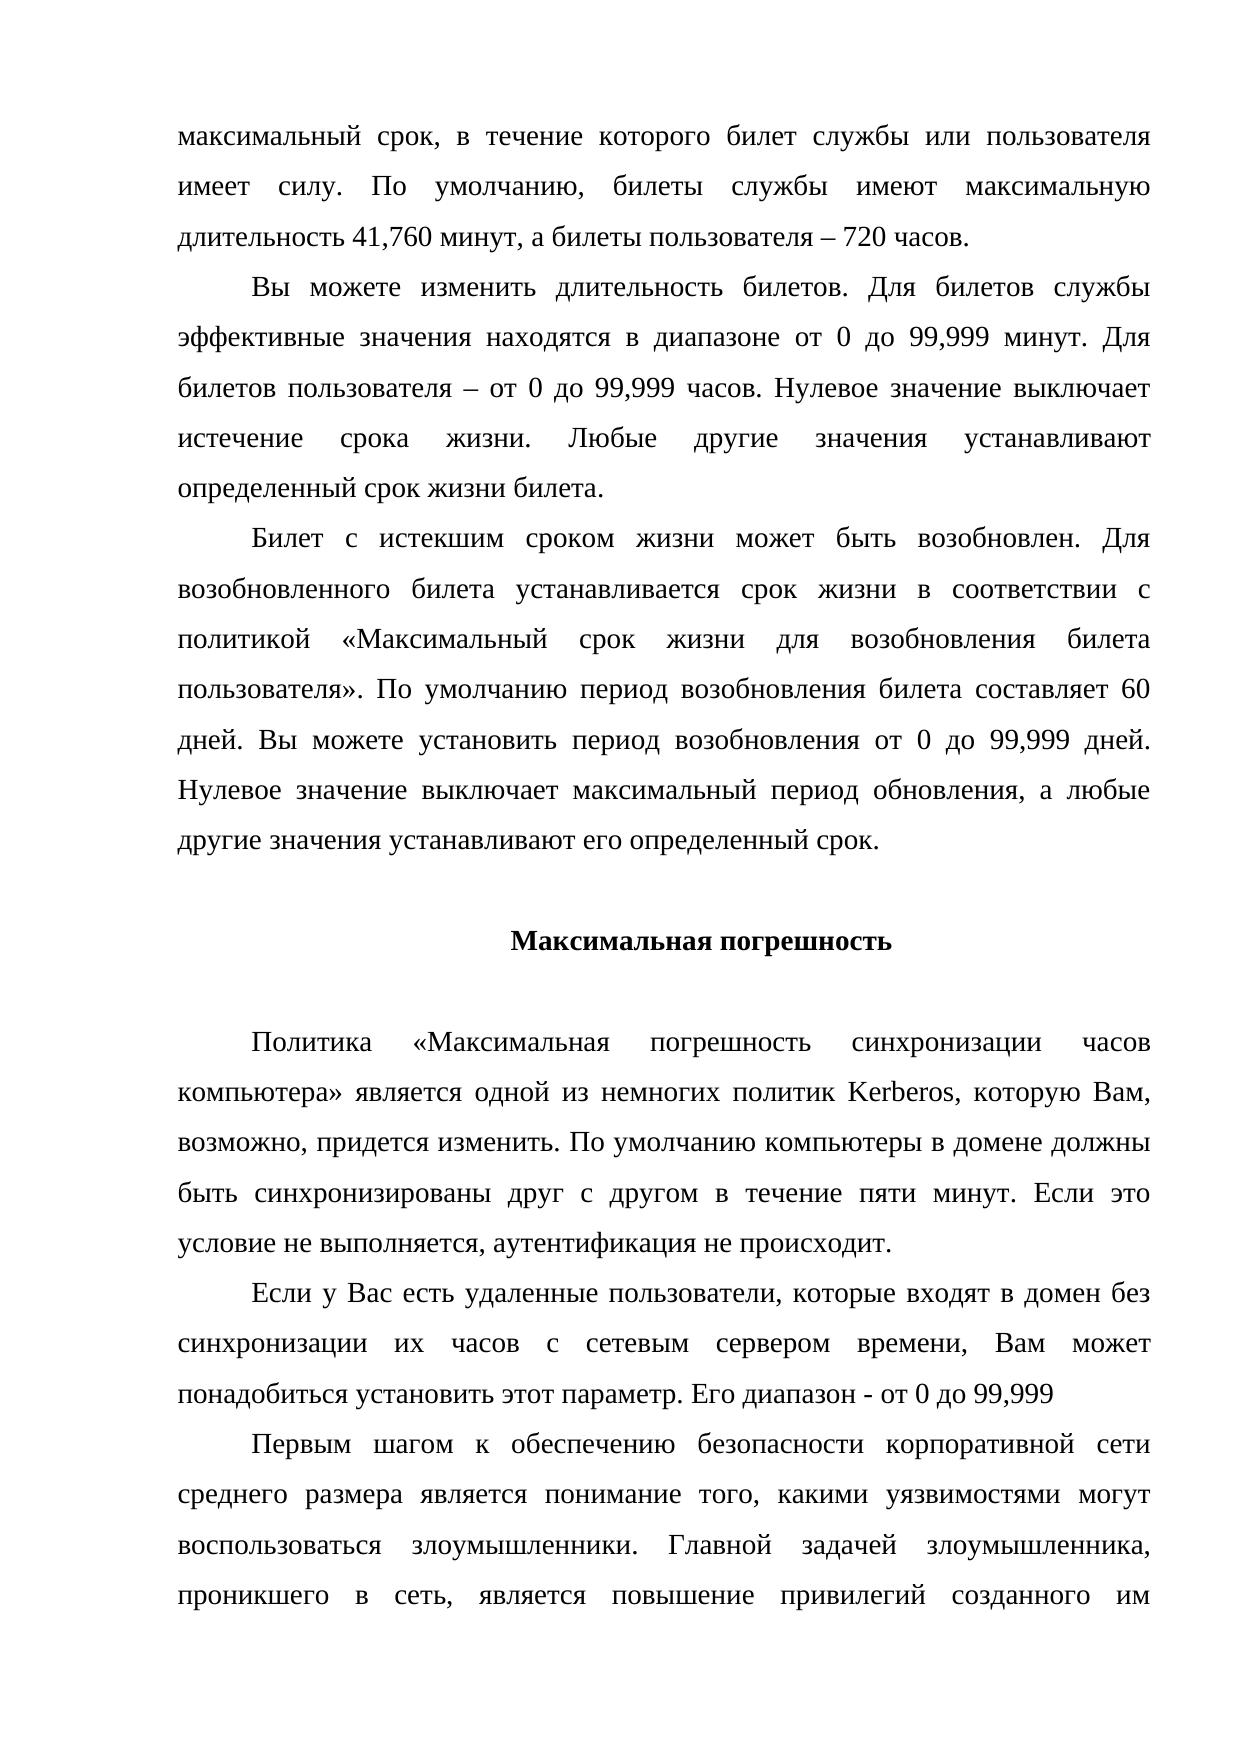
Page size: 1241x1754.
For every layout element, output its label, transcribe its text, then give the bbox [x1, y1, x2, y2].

text Вы можете изменить длительность билетов. Для билетов службы эффективные значения находятся в диапазоне от 0 до 99,999 минут. Для билетов пользователя – от 0 до 99,999 часов. Нулевое значение выключает истечение срока жизни. Любые другие значения устанавливают определенный срок жизни билета. [177, 269, 1152, 504]
text Билет с истекшим сроком жизни может быть возобновлен. Для возобновленного билета устанавливается срок жизни в соответствии с политикой «Максимальный срок жизни для возобновления билета пользователя». По умолчанию период возобновления билета составляет 60 дней. Вы можете установить период возобновления от 0 до 99,999 дней. Нулевое значение выключает максимальный период обновления, а любые другие значения устанавливают его определенный срок. [177, 521, 1152, 856]
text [177, 1426, 1152, 1611]
text Если у Вас есть удаленные пользователи, которые входят в домен без синхронизации их часов с сетевым сервером времени, Вам может понадобиться установить этот параметр. Его диапазон - от 0 до 99,999 [177, 1275, 1152, 1409]
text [177, 118, 1152, 252]
text Политика «Максимальная погрешность синхронизации часов компьютера» является одной из немногих политик Kerberos, которую Вам, возможно, придется изменить. По умолчанию компьютеры в домене должны быть синхронизированы друг с другом в течение пяти минут. Если это условие не выполняется, аутентификация не происходит. [177, 1024, 1152, 1258]
text Максимальная погрешность [177, 923, 1152, 957]
